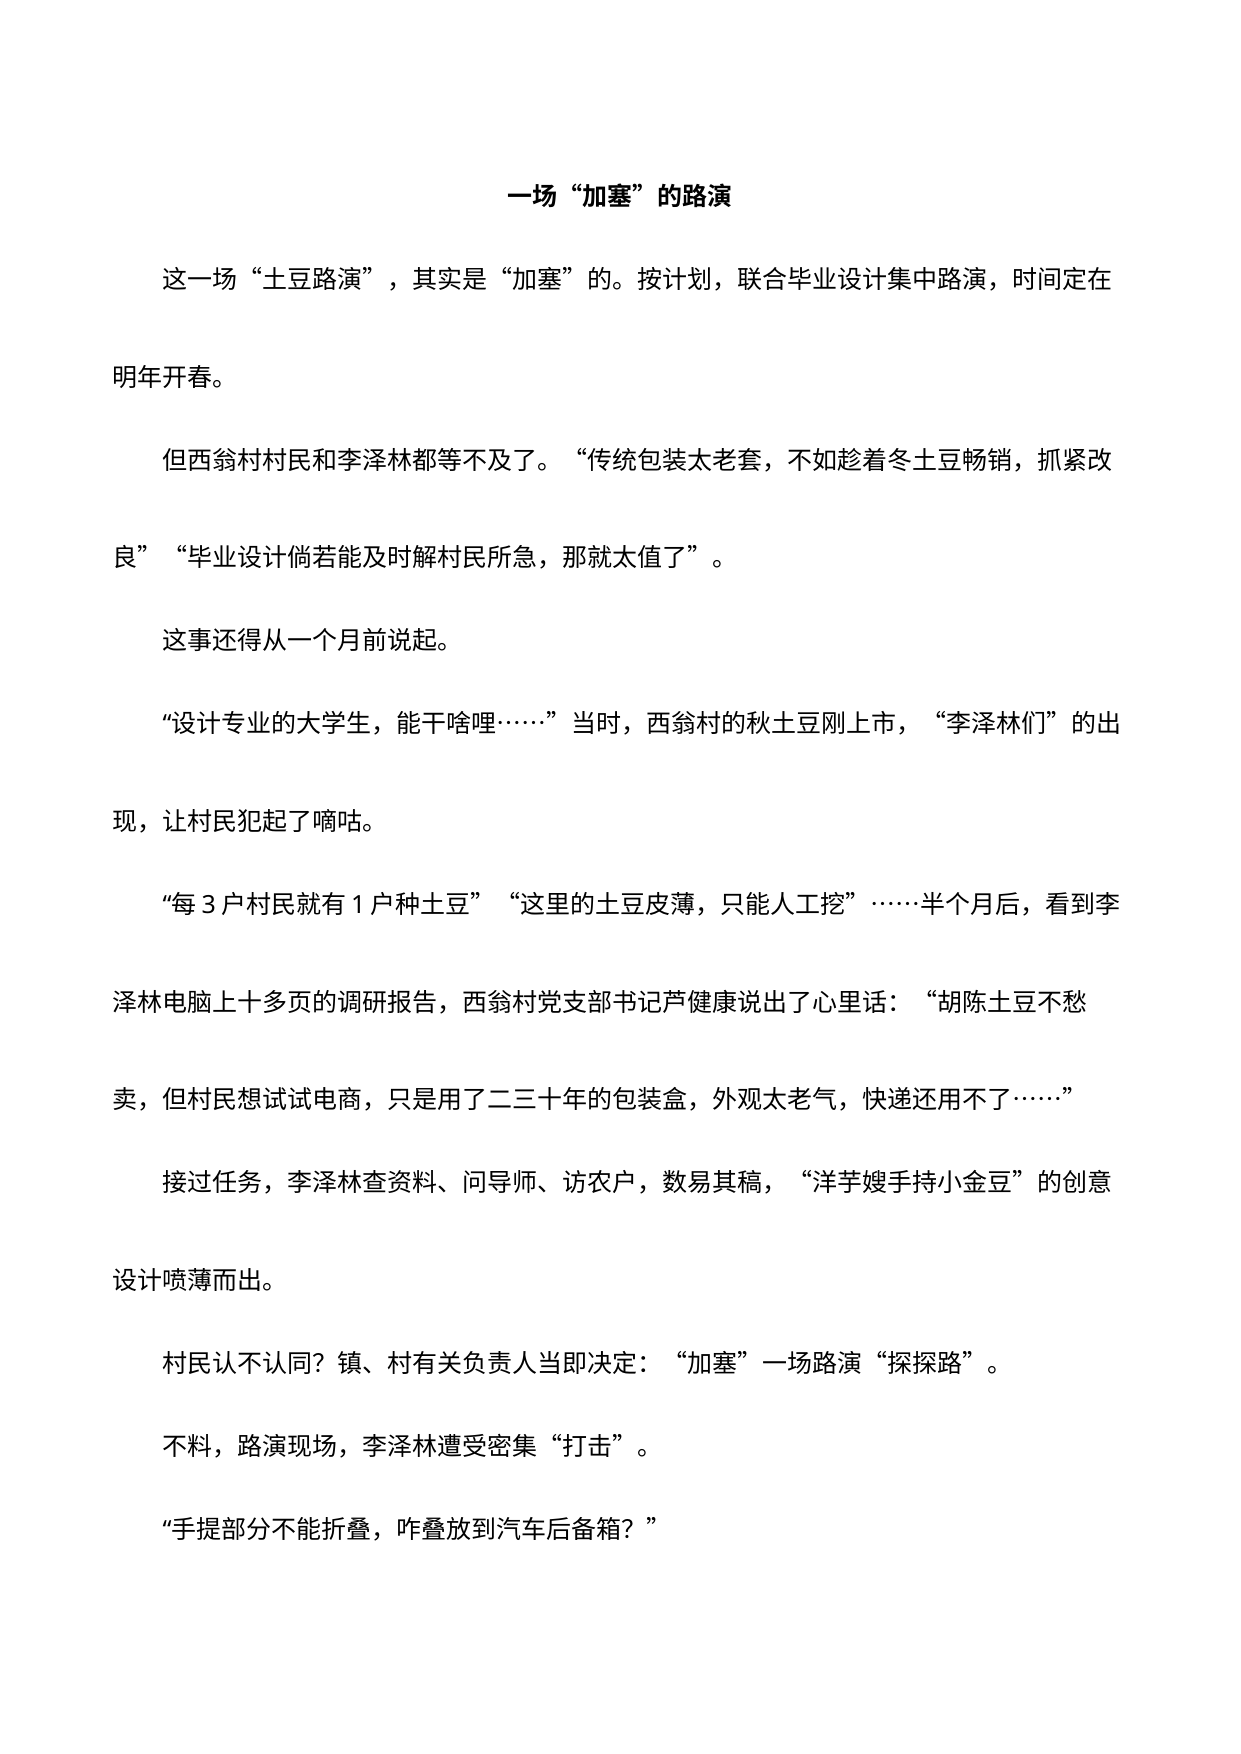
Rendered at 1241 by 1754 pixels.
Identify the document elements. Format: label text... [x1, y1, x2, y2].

text 这事还得从一个月前说起。 [112, 606, 1128, 671]
text “设计专业的大学生，能干啥哩……”当时，西翁村的秋土豆刚上市，“李泽林们”的出现，让村民犯起了嘀咕。 [112, 689, 1128, 852]
text 村民认不认同？镇、村有关负责人当即决定：“加塞”一场路演“探探路”。 [112, 1329, 1128, 1394]
text 接过任务，李泽林查资料、问导师、访农户，数易其稿，“洋芋嫂手持小金豆”的创意设计喷薄而出。 [112, 1148, 1128, 1311]
text 这一场“土豆路演”，其实是“加塞”的。按计划，联合毕业设计集中路演，时间定在明年开春。 [112, 245, 1128, 408]
text 但西翁村村民和李泽林都等不及了。“传统包装太老套，不如趁着冬土豆畅销，抓紧改良”“毕业设计倘若能及时解村民所急，那就太值了”。 [112, 426, 1128, 588]
text “每3户村民就有1户种土豆”“这里的土豆皮薄，只能人工挖”……半个月后，看到李泽林电脑上十多页的调研报告，西翁村党支部书记芦健康说出了心里话：“胡陈土豆不愁卖，但村民想试试电商，只是用了二三十年的包装盒，外观太老气，快递还用不了……” [112, 870, 1128, 1130]
text 一场“加塞”的路演 [112, 162, 1128, 227]
text “手提部分不能折叠，咋叠放到汽车后备箱？” [112, 1495, 1128, 1560]
text 不料，路演现场，李泽林遭受密集“打击”。 [112, 1412, 1128, 1477]
